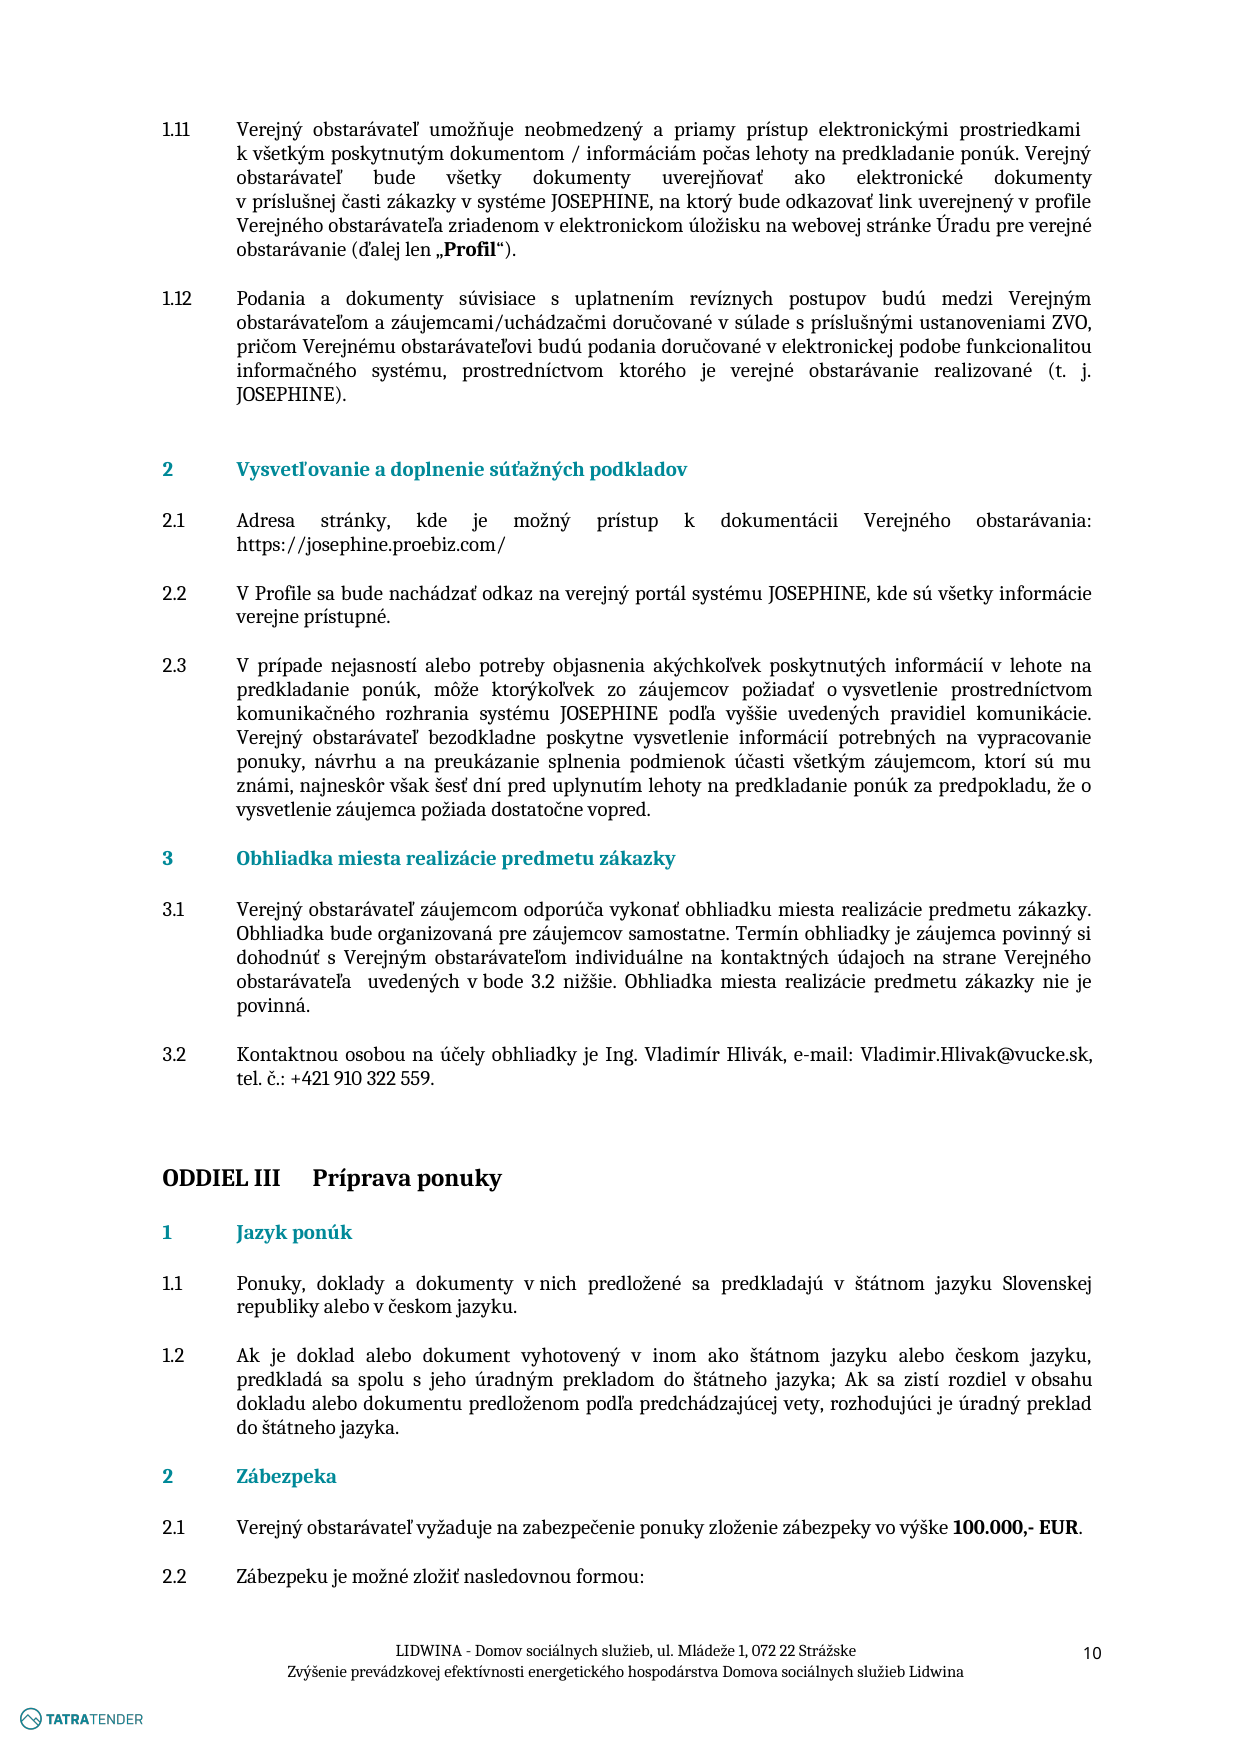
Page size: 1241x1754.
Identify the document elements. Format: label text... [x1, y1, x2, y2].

subtitle Obhliadka miesta realizácie predmetu zákazky [162, 847, 1093, 871]
subtitle Verejný obstarávateľ záujemcom odporúča vykonať obhliadku miesta realizácie predmetu zákazky. Obhliadka bude organizovaná pre záujemcov samostatne. Termín obhliadky je záujemca povinný si dohodnúť s Verejným obstarávateľom individuálne na kontaktných údajoch na strane Verejného obstarávateľa uvedených v bode 13.2 nižšie. Obhliadka miesta realizácie predmetu zákazky nie je povinná. [162, 898, 1093, 1017]
subtitle Adresa stránky, kde je možný prístup k dokumentácii Verejného obstarávania: https://josephine.proebiz.com/ [162, 508, 1093, 556]
subtitle Vysvetľovanie a doplnenie súťažných podkladov [162, 457, 1093, 481]
subtitle Verejný obstarávateľ umožňuje neobmedzený a priamy prístup elektronickými prostriedkami k všetkým poskytnutým dokumentom / informáciám počas lehoty na predkladanie ponúk. Verejný obstarávateľ bude všetky dokumenty uverejňovať ako elektronické dokumenty v príslušnej časti zákazky v systéme JOSEPHINE, na ktorý bude odkazovať link uverejnený v profile Verejného obstarávateľa zriadenom v elektronickom úložisku na webovej stránke Úradu pre verejné obstarávanie (ďalej len „Profil“). [162, 118, 1093, 262]
subtitle Zábezpeku je možné zložiť nasledovnou formou: [162, 1565, 1093, 1589]
subtitle Jazyk ponúk [162, 1220, 1093, 1244]
subtitle Podania a dokumenty súvisiace s uplatnením revíznych postupov budú medzi Verejným obstarávateľom a záujemcami/uchádzačmi doručované v súlade s príslušnými ustanoveniami ZVO, pričom Verejnému obstarávateľovi budú podania doručované v elektronickej podobe funkcionalitou informačného systému, prostredníctvom ktorého je verejné obstarávanie realizované (t. j. JOSEPHINE). [162, 287, 1093, 407]
subtitle Ak je doklad alebo dokument vyhotovený v inom ako štátnom jazyku alebo českom jazyku, predkladá sa spolu s jeho úradným prekladom do štátneho jazyka; Ak sa zistí rozdiel v obsahu dokladu alebo dokumentu predloženom podľa predchádzajúcej vety, rozhodujúci je úradný preklad do štátneho jazyka. [162, 1344, 1093, 1440]
subtitle Ponuky, doklady a dokumenty v nich predložené sa predkladajú v štátnom jazyku Slovenskej republiky alebo v českom jazyku. [162, 1271, 1093, 1319]
subtitle Kontaktnou osobou na účely obhliadky je Ing. Vladimír Hlivák, e-mail: Vladimir.Hlivak@vucke.sk, tel. č.: +421 910 322 559. [162, 1042, 1093, 1090]
subtitle Príprava ponuky [162, 1164, 1093, 1193]
subtitle V prípade nejasností alebo potreby objasnenia akýchkoľvek poskytnutých informácií v lehote na predkladanie ponúk, môže ktorýkoľvek zo záujemcov požiadať o vysvetlenie prostredníctvom komunikačného rozhrania systému JOSEPHINE podľa vyššie uvedených pravidiel komunikácie. Verejný obstarávateľ bezodkladne poskytne vysvetlenie informácií potrebných na vypracovanie ponuky, návrhu a na preukázanie splnenia podmienok účasti všetkým záujemcom, ktorí sú mu známi, najneskôr však šesť dní pred uplynutím lehoty na predkladanie ponúk za predpokladu, že o vysvetlenie záujemca požiada dostatočne vopred. [162, 654, 1093, 822]
subtitle V Profile sa bude nachádzať odkaz na verejný portál systému JOSEPHINE, kde sú všetky informácie verejne prístupné. [162, 581, 1093, 629]
subtitle Verejný obstarávateľ vyžaduje na zabezpečenie ponuky zloženie zábezpeky vo výške 100.000,- EUR. [162, 1516, 1093, 1540]
picture [14, 1697, 153, 1739]
subtitle Zábezpeka [162, 1465, 1093, 1489]
